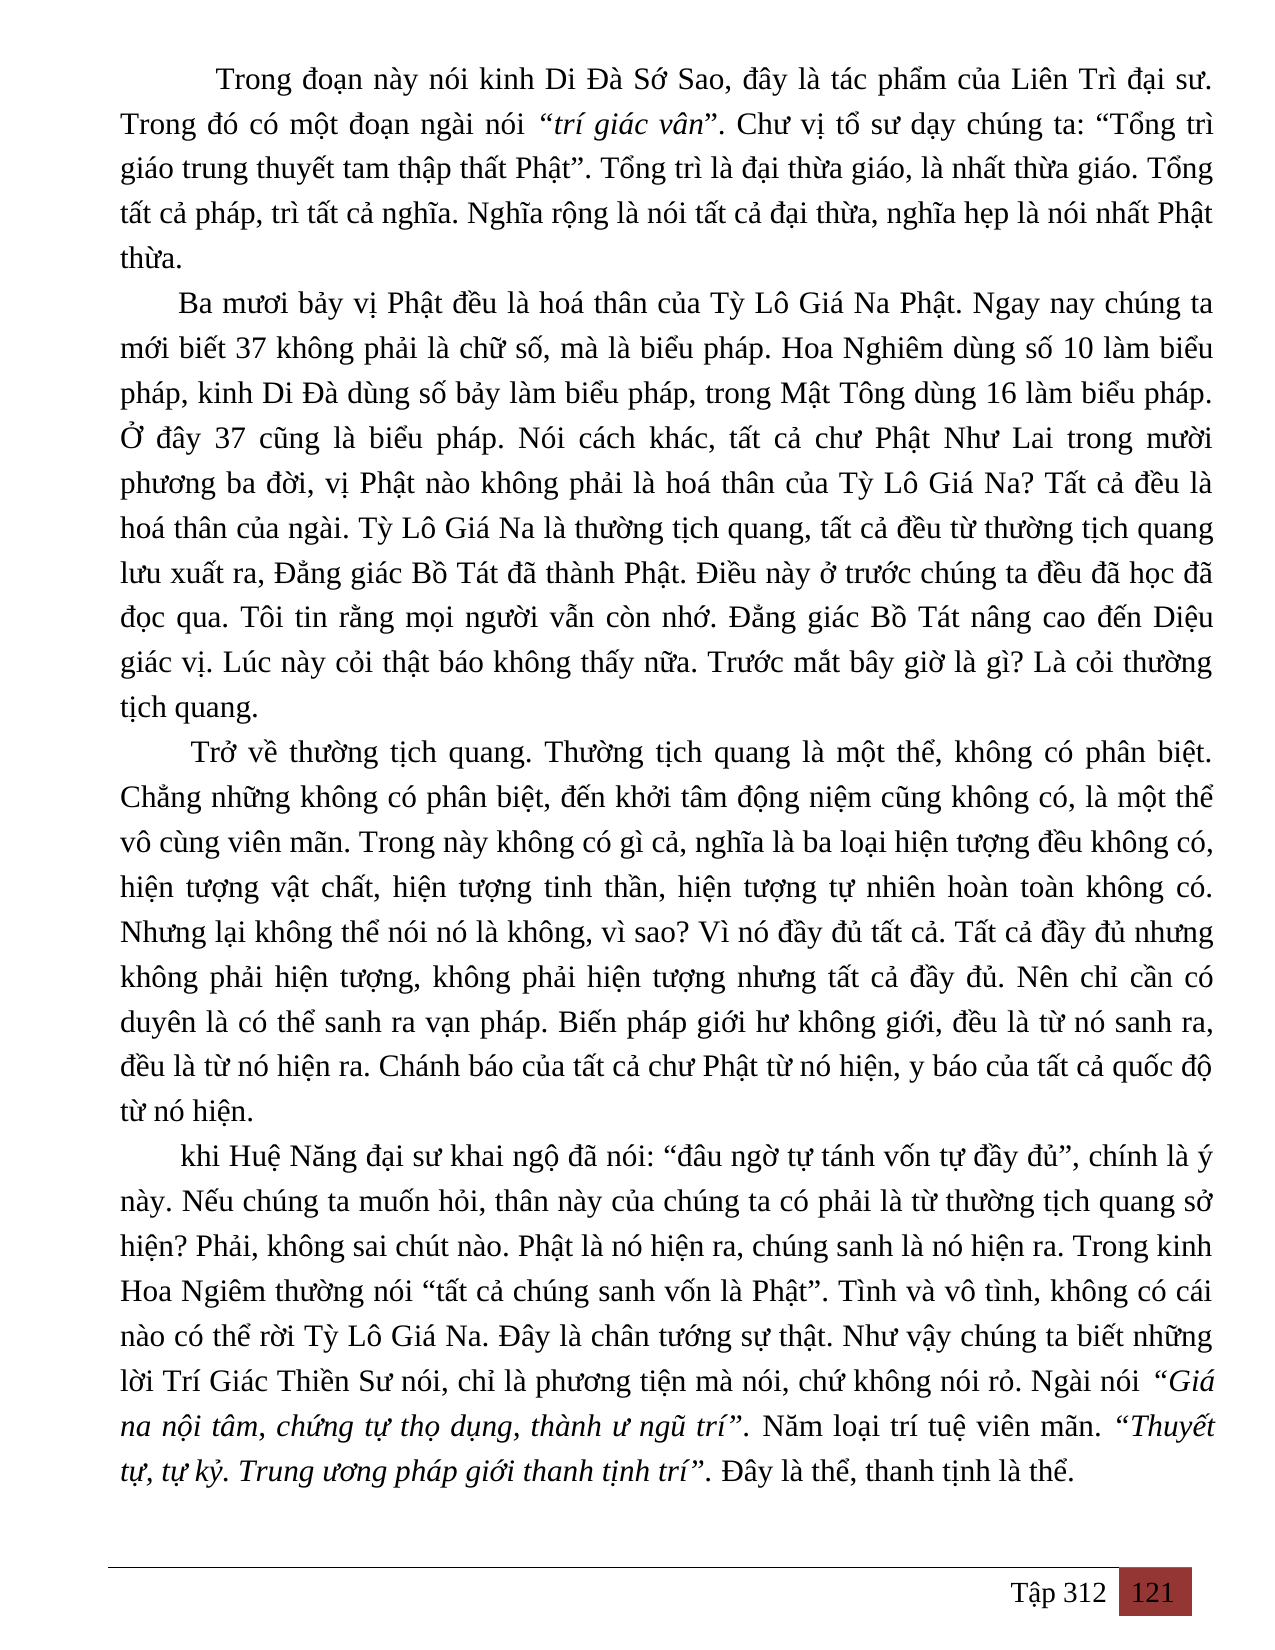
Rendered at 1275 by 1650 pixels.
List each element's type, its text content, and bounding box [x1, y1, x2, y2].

text khi Huệ Năng đại sư khai ngộ đã nói: “đâu ngờ tự tánh vốn tự đầy đủ”, chính là ý này. Nếu chúng ta muốn hỏi, thân này của chúng ta có phải là từ thường tịch quang sở hiện? Phải, không sai chút nào. Phật là nó hiện ra, chúng sanh là nó hiện ra. Trong kinh Hoa Ngiêm thường nói “tất cả chúng sanh vốn là Phật”. Tình và vô tình, không có cái nào có thể rời Tỳ Lô Giá Na. Đây là chân tướng sự thật. Như vậy chúng ta biết những lời Trí Giác Thiền Sư nói, chỉ là phương tiện mà nói, chứ không nói rỏ. Ngài nói “Giá na nội tâm, chứng tự thọ dụng, thành ư ngũ trí”. Năm loại trí tuệ viên mãn. “Thuyết tự, tự kỷ. Trung ương pháp giới thanh tịnh trí”. Đây là thể, thanh tịnh là thể. [120, 1137, 1215, 1488]
text Trở về thường tịch quang. Thường tịch quang là một thể, không có phân biệt. Chẳng những không có phân biệt, đến khởi tâm động niệm cũng không có, là một thể vô cùng viên mãn. Trong này không có gì cả, nghĩa là ba loại hiện tượng đều không có, hiện tượng vật chất, hiện tượng tinh thần, hiện tượng tự nhiên hoàn toàn không có. Nhưng lại không thể nói nó là không, vì sao? Vì nó đầy đủ tất cả. Tất cả đầy đủ nhưng không phải hiện tượng, không phải hiện tượng nhưng tất cả đầy đủ. Nên chỉ cần có duyên là có thể sanh ra vạn pháp. Biến pháp giới hư không giới, đều là từ nó sanh ra, đều là từ nó hiện ra. Chánh báo của tất cả chư Phật từ nó hiện, y báo của tất cả quốc độ từ nó hiện. [120, 733, 1215, 1128]
text Trong đoạn này nói kinh Di Đà Sớ Sao, đây là tác phẩm của Liên Trì đại sư. Trong đó có một đoạn ngài nói “trí giác vân”. Chư vị tổ sư dạy chúng ta: “Tổng trì giáo trung thuyết tam thập thất Phật”. Tổng trì là đại thừa giáo, là nhất thừa giáo. Tổng tất cả pháp, trì tất cả nghĩa. Nghĩa rộng là nói tất cả đại thừa, nghĩa hẹp là nói nhất Phật thừa. [120, 60, 1215, 276]
text Ba mươi bảy vị Phật đều là hoá thân của Tỳ Lô Giá Na Phật. Ngay nay chúng ta mới biết 37 không phải là chữ số, mà là biểu pháp. Hoa Nghiêm dùng số 10 làm biểu pháp, kinh Di Đà dùng số bảy làm biểu pháp, trong Mật Tông dùng 16 làm biểu pháp. Ở đây 37 cũng là biểu pháp. Nói cách khác, tất cả chư Phật Như Lai trong mười phương ba đời, vị Phật nào không phải là hoá thân của Tỳ Lô Giá Na? Tất cả đều là hoá thân của ngài. Tỳ Lô Giá Na là thường tịch quang, tất cả đều từ thường tịch quang lưu xuất ra, Đẳng giác Bồ Tát đã thành Phật. Điều này ở trước chúng ta đều đã học đã đọc qua. Tôi tin rằng mọi người vẫn còn nhớ. Đẳng giác Bồ Tát nâng cao đến Diệu giác vị. Lúc này cỏi thật báo không thấy nữa. Trước mắt bây giờ là gì? Là cỏi thường tịch quang. [120, 284, 1215, 724]
